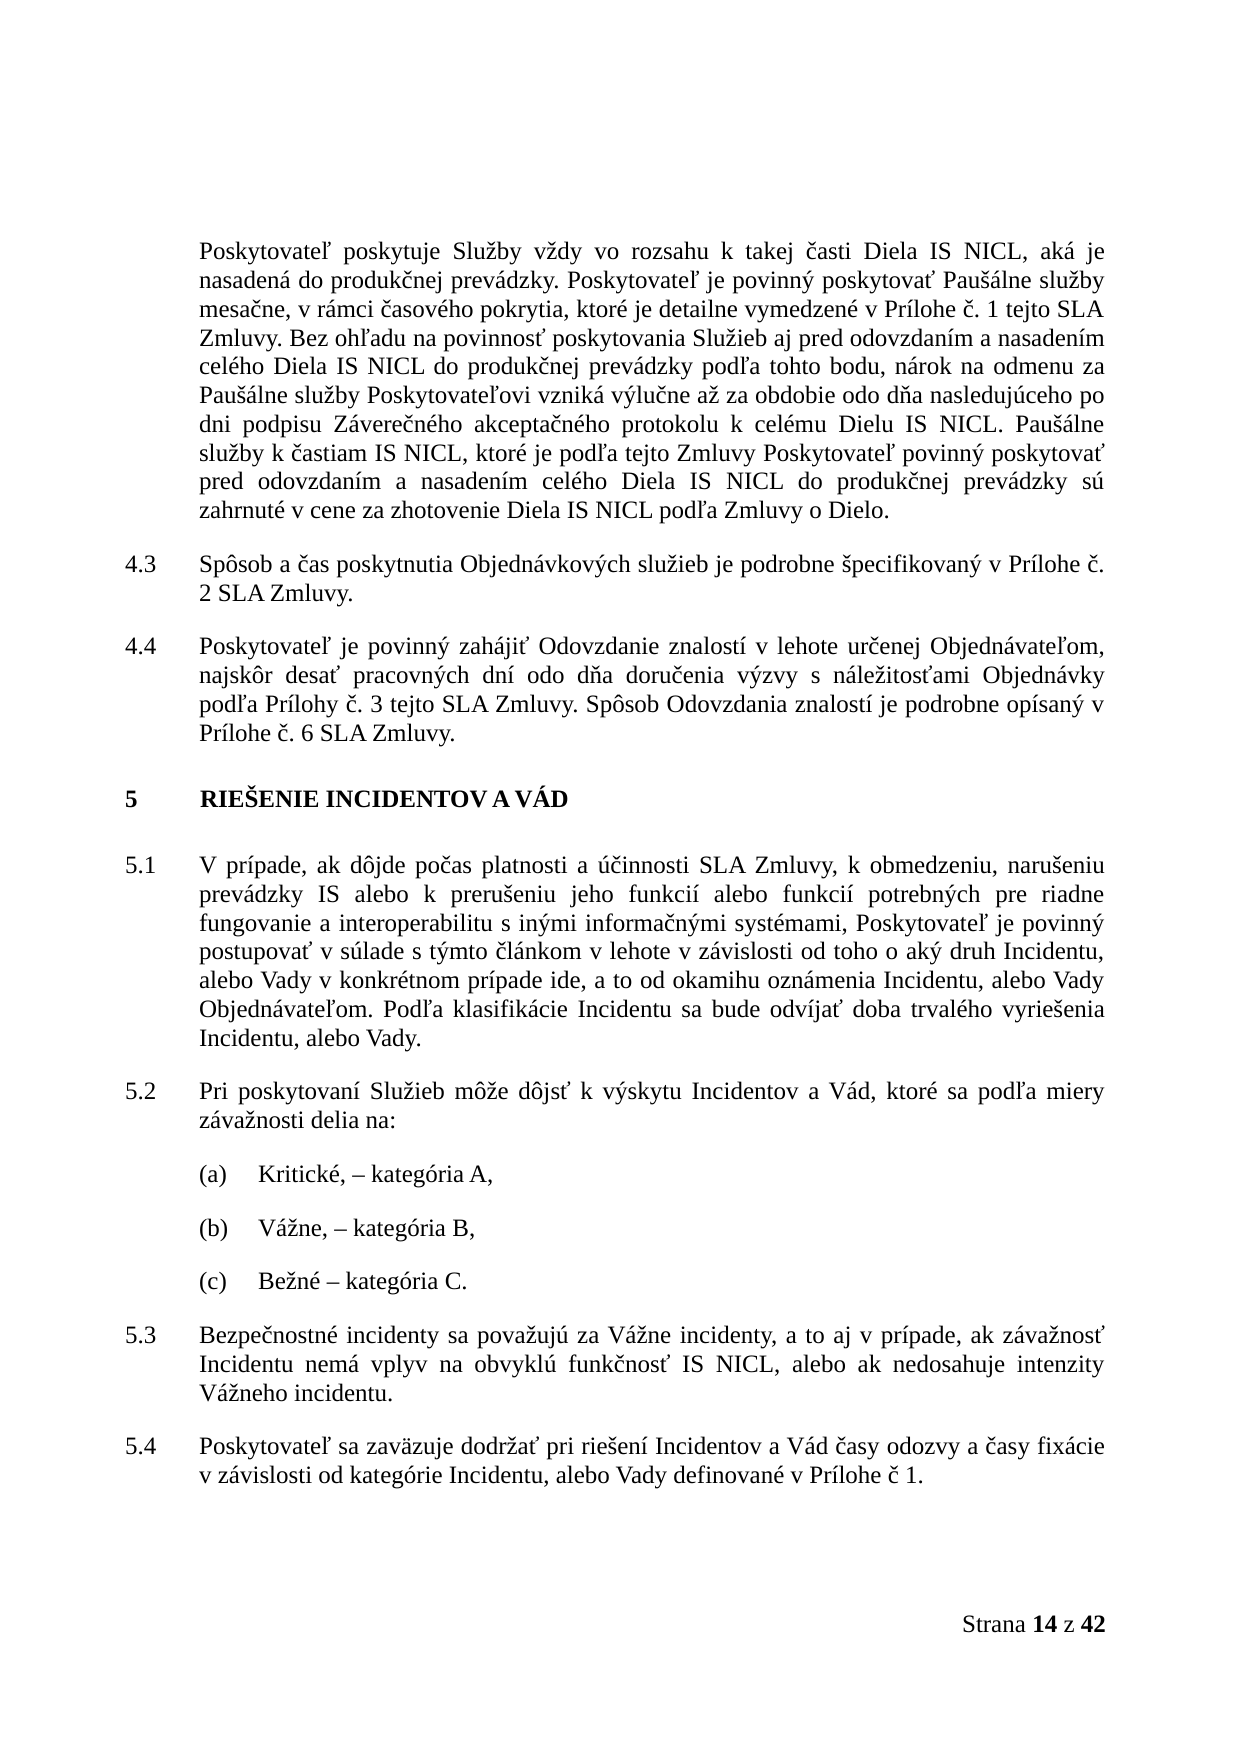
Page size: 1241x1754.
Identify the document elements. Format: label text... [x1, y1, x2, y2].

list V prípade, ak dôjde počas platnosti a účinnosti SLA Zmluvy, k obmedzeniu, narušeniu prevádzky IS alebo k prerušeniu jeho funkcií alebo funkcií potrebných pre riadne fungovanie a interoperabilitu s inými informačnými systémami, Poskytovateľ je povinný postupovať v súlade s týmto článkom v lehote v závislosti od toho o aký druh Incidentu, alebo Vady v konkrétnom prípade ide, a to od okamihu oznámenia Incidentu, alebo Vady Objednávateľom. Podľa klasifikácie Incidentu sa bude odvíjať doba trvalého vyriešenia Incidentu, alebo Vady. [125, 850, 1106, 1051]
list Vážne, – kategória B, [199, 1213, 1106, 1241]
list Bežné – kategória C. [199, 1266, 1106, 1295]
list RIEŠENIE INCIDENTOV A VÁD [125, 784, 1106, 813]
list Kritické, – kategória A, [199, 1159, 1106, 1188]
list Pri poskytovaní Služieb môže dôjsť k výskytu Incidentov a Vád, ktoré sa podľa miery závažnosti delia na: [125, 1076, 1106, 1134]
list Poskytovateľ sa zaväzuje dodržať pri riešení Incidentov a Vád časy odozvy a časy fixácie v závislosti od kategórie Incidentu, alebo Vady definované v Prílohe č 1. [125, 1431, 1106, 1489]
list Bezpečnostné incidenty sa považujú za Vážne incidenty, a to aj v prípade, ak závažnosť Incidentu nemá vplyv na obvyklú funkčnosť IS NICL, alebo ak nedosahuje intenzity Vážneho incidentu. [125, 1320, 1106, 1406]
list Spôsob a čas poskytnutia Objednávkových služieb je podrobne špecifikovaný v Prílohe č. 2 SLA Zmluvy. [125, 549, 1106, 606]
list Poskytovateľ je povinný zahájiť Odovzdanie znalostí v lehote určenej Objednávateľom, najskôr desať pracovných dní odo dňa doručenia výzvy s náležitosťami Objednávky podľa Prílohy č. 3 tejto SLA Zmluvy. Spôsob Odovzdania znalostí je podrobne opísaný v Prílohe č. 6 SLA Zmluvy. [125, 631, 1106, 746]
